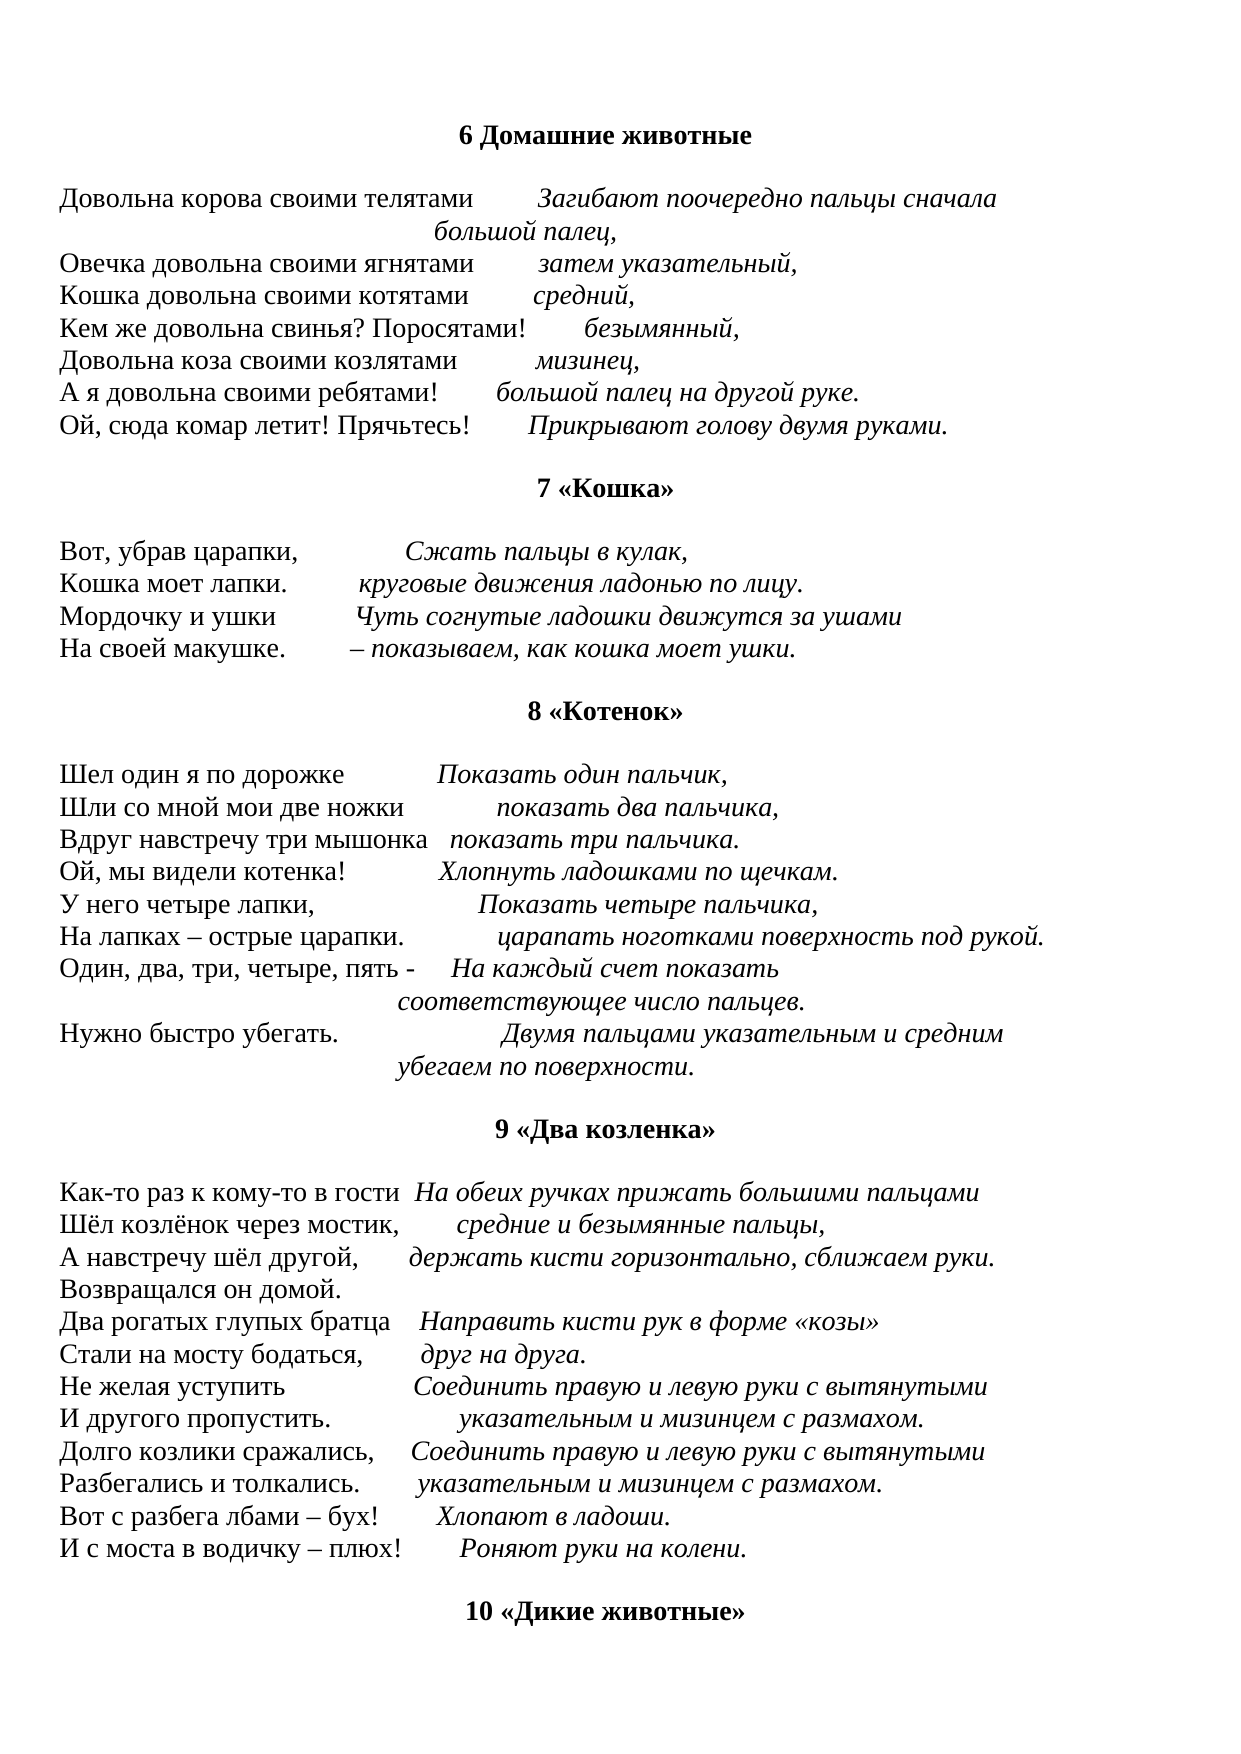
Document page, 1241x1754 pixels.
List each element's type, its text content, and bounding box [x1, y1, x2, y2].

text Довольна корова своими телятами Загибают поочередно пальцы сначала [59, 181, 1152, 213]
text Вдруг навстречу три мышонка показать три пальчика. [59, 822, 1152, 854]
text 9 «Два козленка» [59, 1112, 1152, 1144]
text Кошка моет лапки. круговые движения ладонью по лицу. [59, 566, 1152, 599]
text Нужно быстро убегать. Двумя пальцами указательным и средним [59, 1016, 1152, 1049]
text 6 Домашние животные [59, 118, 1152, 151]
text 8 «Котенок» [59, 694, 1152, 727]
text соответствующее число пальцев. [59, 984, 1152, 1016]
text И с моста в водичку – плюх! Роняют руки на колени. [59, 1531, 1152, 1563]
text Не желая уступить Соединить правую и левую руки с вытянутыми [59, 1369, 1152, 1402]
text И другого пропустить. указательным и мизинцем с размахом. [59, 1402, 1152, 1434]
text Возвращался он домой. [59, 1272, 1152, 1304]
text 7 «Кошка» [59, 471, 1152, 503]
text А навстречу шёл другой, держать кисти горизонтально, сближаем руки. [59, 1239, 1152, 1272]
text Шёл козлёнок через мостик, средние и безымянные пальцы, [59, 1207, 1152, 1239]
text Вот, убрав царапки, Сжать пальцы в кулак, [59, 534, 1152, 566]
text А я довольна своими ребятами! большой палец на другой руке. [59, 376, 1152, 408]
text Кошка довольна своими котятами средний, [59, 278, 1152, 311]
text На лапках – острые царапки. царапать ноготками поверхность под рукой. [59, 919, 1152, 952]
text Долго козлики сражались, Соединить правую и левую руки с вытянутыми [59, 1434, 1152, 1466]
text Ой, сюда комар летит! Прячьтесь! Прикрывают голову двумя руками. [59, 408, 1152, 440]
text Ой, мы видели котенка! Хлопнуть ладошками по щечкам. [59, 854, 1152, 887]
text Мордочку и ушки Чуть согнутые ладошки движутся за ушами [59, 599, 1152, 631]
text На своей макушке. – показываем, как кошка моет ушки. [59, 631, 1152, 663]
text Стали на мосту бодаться, друг на друга. [59, 1337, 1152, 1369]
text Шли со мной мои две ножки показать два пальчика, [59, 789, 1152, 822]
text У него четыре лапки, Показать четыре пальчика, [59, 887, 1152, 919]
text Довольна коза своими козлятами мизинец, [59, 343, 1152, 376]
text Разбегались и толкались. указательным и мизинцем с размахом. [59, 1466, 1152, 1499]
text убегаем по поверхности. [59, 1049, 1152, 1081]
text большой палец, [59, 213, 1152, 246]
text Как-то раз к кому-то в гости На обеих ручках прижать большими пальцами [59, 1175, 1152, 1207]
text 10 «Дикие животные» [59, 1594, 1152, 1627]
text Два рогатых глупых братца Направить кисти рук в форме «козы» [59, 1304, 1152, 1337]
text Вот с разбега лбами – бух! Хлопают в ладоши. [59, 1499, 1152, 1531]
text Шел один я по дорожке Показать один пальчик, [59, 757, 1152, 789]
text Овечка довольна своими ягнятами затем указательный, [59, 246, 1152, 278]
text Кем же довольна свинья? Поросятами! безымянный, [59, 311, 1152, 343]
text Один, два, три, четыре, пять - На каждый счет показать [59, 952, 1152, 984]
